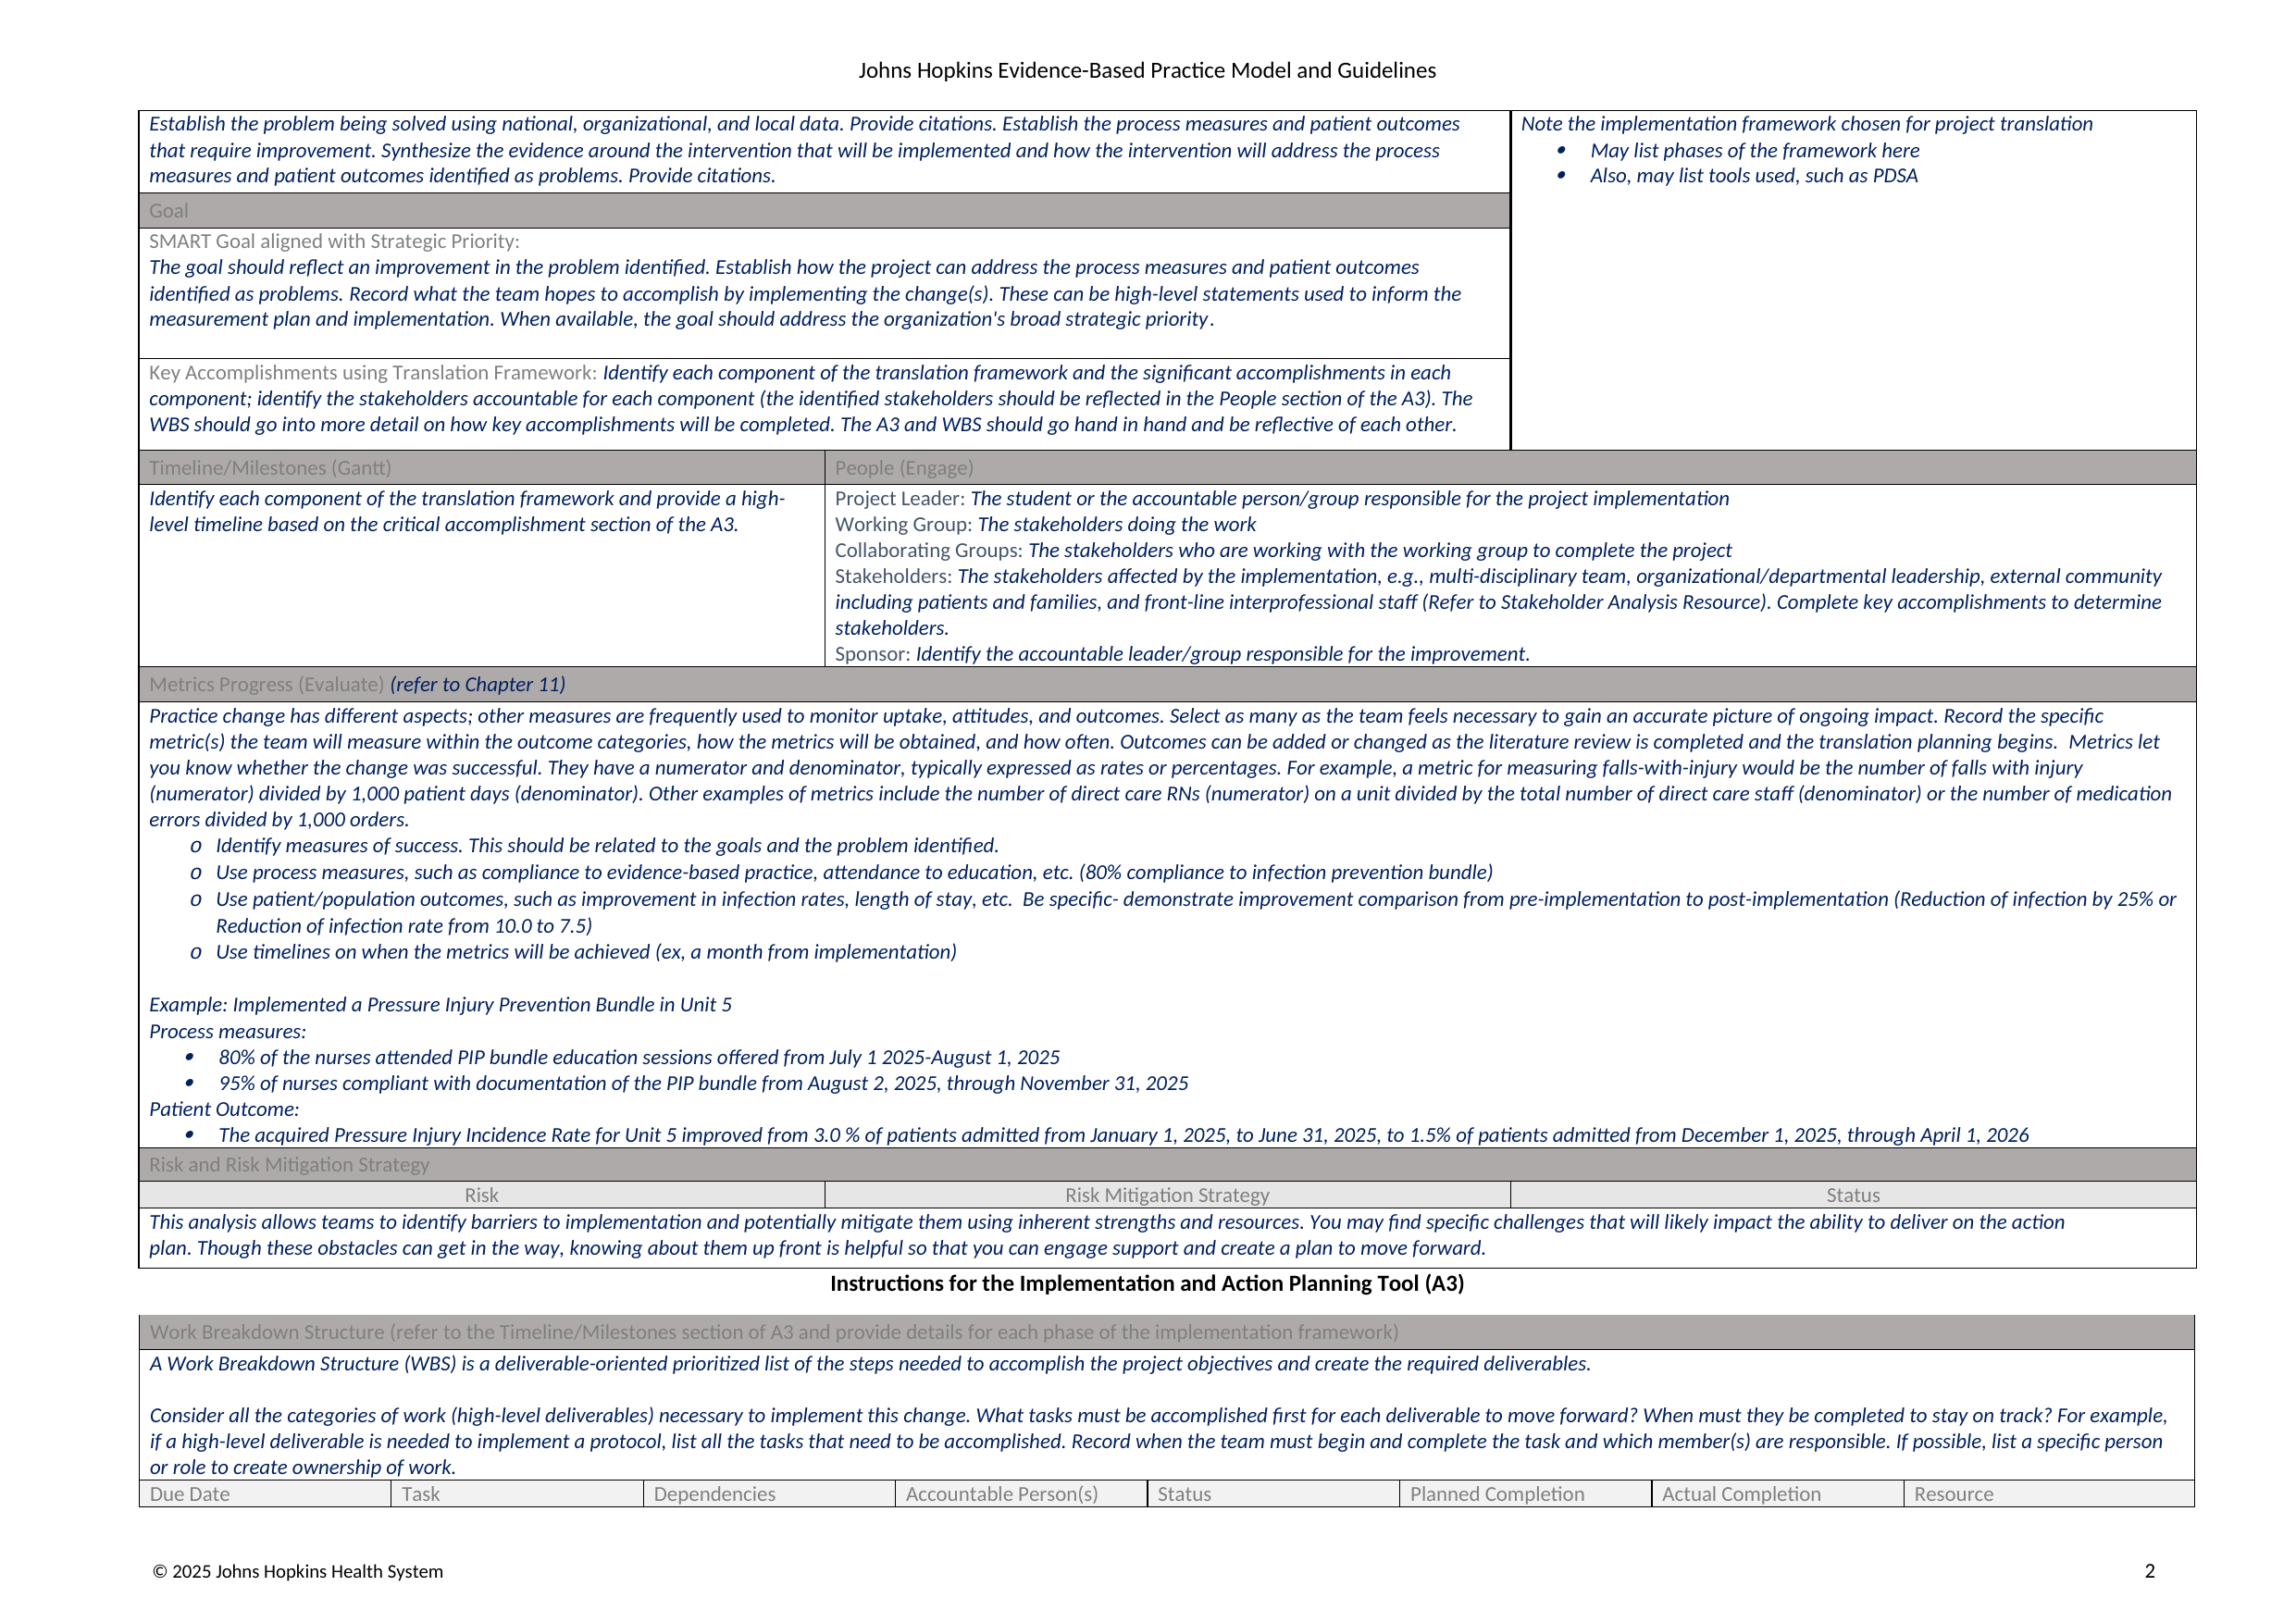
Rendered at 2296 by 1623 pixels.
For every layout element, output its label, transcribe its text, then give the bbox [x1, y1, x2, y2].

table_cell Identify each component of the translation framework and provide a high-level timeline based on the critical accomplishment section of the A3. [140, 485, 825, 666]
table_cell SMART Goal aligned with Strategic Priority: The goal should reflect an improvement in the problem identified. Establish how the project can address the process measures and patient outcomes identified as problems. Record what the team hopes to accomplish by implementing the change(s). These can be high-level statements used to inform the measurement plan and implementation. When available, the goal should address the organization's broad strategic priority. [140, 229, 1509, 358]
table_cell Status [1511, 1182, 2196, 1208]
table_cell Due Date [140, 1481, 391, 1506]
table_cell Risk and Risk Mitigation Strategy [140, 1148, 2196, 1181]
table_cell Accountable Person(s) [896, 1481, 1147, 1506]
text Instructions for the Implementation and Action Planning Tool (A3) [139, 1269, 2156, 1296]
table_cell Goal [140, 193, 1509, 228]
table_cell A Work Breakdown Structure (WBS) is a deliverable-oriented prioritized list of the steps needed to accomplish the project objectives and create the required deliverables. Consider all the categories of work (high-level deliverables) necessary to implement this change. What tasks must be accomplished first for each deliverable to move forward? When must they be completed to stay on track? For example, if a high-level deliverable is needed to implement a protocol, list all the tasks that need to be accomplished. Record when the team must begin and complete the task and which member(s) are responsible. If possible, list a specific person or role to create ownership of work. [140, 1350, 2194, 1480]
table_cell Actual Completion [1653, 1481, 1904, 1506]
table_cell Risk Mitigation Strategy [825, 1182, 1510, 1208]
table_cell Timeline/Milestones (Gantt) [140, 451, 825, 484]
table_cell Task [391, 1481, 643, 1506]
table_cell Project Leader: The student or the accountable person/group responsible for the project implementation Working Group: The stakeholders doing the work Collaborating Groups: The stakeholders who are working with the working group to complete the project Stakeholders: The stakeholders affected by the implementation, e.g., multi-disciplinary team, organizational/departmental leadership, external community including patients and families, and front-line interprofessional staff (Refer to Stakeholder Analysis Resource). Complete key accomplishments to determine stakeholders. Sponsor: Identify the accountable leader/group responsible for the improvement. [825, 485, 2196, 666]
table_cell People (Engage) [825, 451, 2196, 484]
table_cell Establish the problem being solved using national, organizational, and local data. Provide citations. Establish the process measures and patient outcomes that require improvement. Synthesize the evidence around the intervention that will be implemented and how the intervention will address the process measures and patient outcomes identified as problems. Provide citations. [140, 111, 1509, 192]
table_cell Planned Completion [1400, 1481, 1651, 1506]
table_cell Metrics Progress (Evaluate) (refer to Chapter 11) [140, 667, 2196, 701]
table_header Work Breakdown Structure (refer to the Timeline/Milestones section of A3 and provide details for each phase of the implementation framework) [140, 1315, 2194, 1349]
table_cell Dependencies [644, 1481, 895, 1506]
table_cell Status [1148, 1481, 1399, 1506]
table_cell Risk [140, 1182, 825, 1208]
table_cell Note the implementation framework chosen for project translation May list phases of the framework here Also, may list tools used, such as PDSA [1512, 111, 2196, 450]
table_cell Practice change has different aspects; other measures are frequently used to monitor uptake, attitudes, and outcomes. Select as many as the team feels necessary to gain an accurate picture of ongoing impact. Record the specific metric(s) the team will measure within the outcome categories, how the metrics will be obtained, and how often. Outcomes can be added or changed as the literature review is completed and the translation planning begins. Metrics let you know whether the change was successful. They have a numerator and denominator, typically expressed as rates or percentages. For example, a metric for measuring falls-with-injury would be the number of falls with injury (numerator) divided by 1,000 patient days (denominator). Other examples of metrics include the number of direct care RNs (numerator) on a unit divided by the total number of direct care staff (denominator) or the number of medication errors divided by 1,000 orders. Identify measures of success. This should be related to the goals and the problem identified. Use process measures, such as compliance to evidence-based practice, attendance to education, etc. (80% compliance to infection prevention bundle) Use patient/population outcomes, such as improvement in infection rates, length of stay, etc. Be specific- demonstrate improvement comparison from pre-implementation to post-implementation (Reduction of infection by 25% or Reduction of infection rate from 10.0 to 7.5) Use timelines on when the metrics will be achieved (ex, a month from implementation) Example: Implemented a Pressure Injury Prevention Bundle in Unit 5 Process measures: 80% of the nurses attended PIP bundle education sessions offered from July 1 2025-August 1, 2025 95% of nurses compliant with documentation of the PIP bundle from August 2, 2025, through November 31, 2025 Patient Outcome: The acquired Pressure Injury Incidence Rate for Unit 5 improved from 3.0 % of patients admitted from January 1, 2025, to June 31, 2025, to 1.5% of patients admitted from December 1, 2025, through April 1, 2026 [140, 702, 2196, 1147]
table_cell This analysis allows teams to identify barriers to implementation and potentially mitigate them using inherent strengths and resources. You may find specific challenges that will likely impact the ability to deliver on the action plan. Though these obstacles can get in the way, knowing about them up front is helpful so that you can engage support and create a plan to move forward. [140, 1208, 2196, 1268]
table_cell Key Accomplishments using Translation Framework: Identify each component of the translation framework and the significant accomplishments in each component; identify the stakeholders accountable for each component (the identified stakeholders should be reflected in the People section of the A3). The WBS should go into more detail on how key accomplishments will be completed. The A3 and WBS should go hand in hand and be reflective of each other. [140, 359, 1509, 450]
table_cell Resource [1905, 1481, 2194, 1506]
